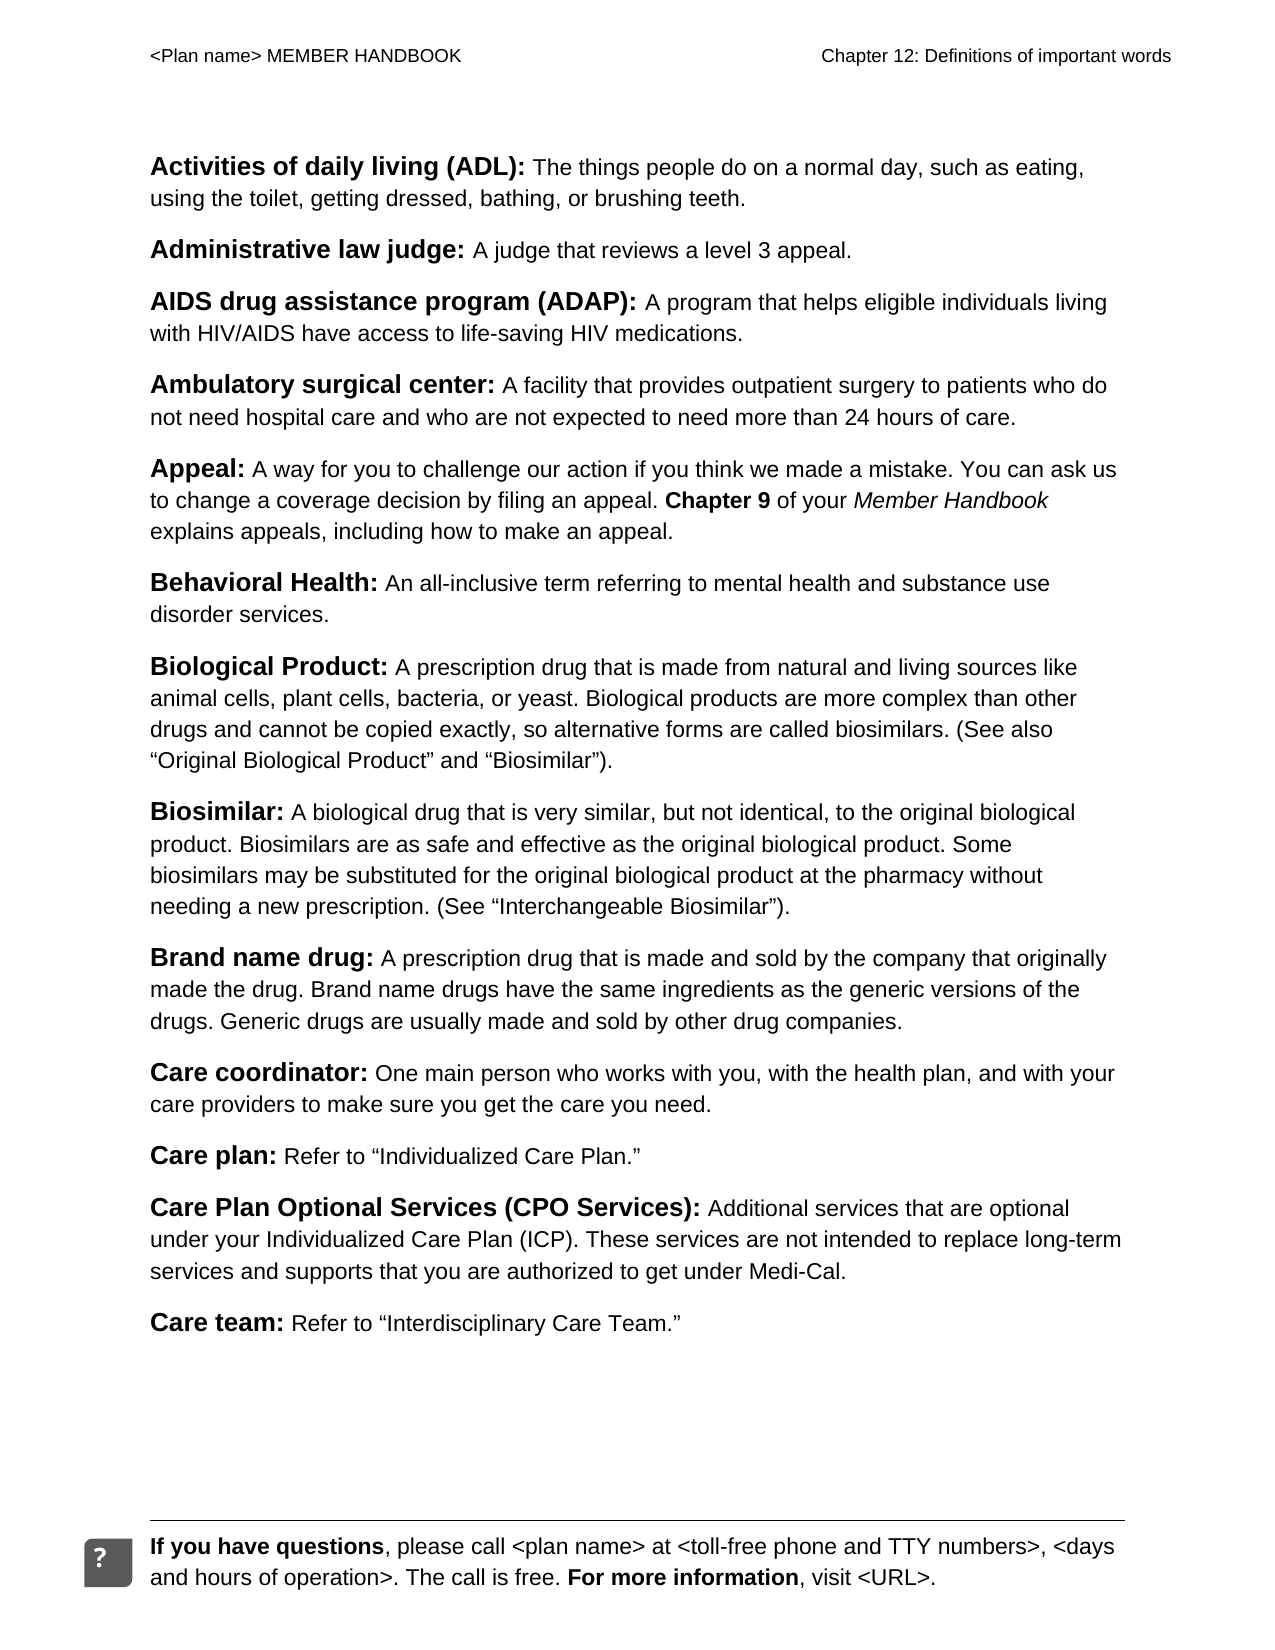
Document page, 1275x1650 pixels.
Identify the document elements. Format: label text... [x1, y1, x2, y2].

subtitle Behavioral Health: An all-inclusive term referring to mental health and substance use disorder services. [150, 567, 1125, 629]
subtitle Activities of daily living (ADL): The things people do on a normal day, such as eating, using the toilet, getting dressed, bathing, or brushing teeth. [150, 150, 1125, 212]
subtitle AIDS drug assistance program (ADAP): A program that helps eligible individuals living with HIV/AIDS have access to life-saving HIV medications. [150, 285, 1125, 348]
subtitle Care plan: Refer to “Individualized Care Plan.” [150, 1139, 1125, 1171]
subtitle Brand name drug: A prescription drug that is made and sold by the company that originally made the drug. Brand name drugs have the same ingredients as the generic versions of the drugs. Generic drugs are usually made and sold by other drug companies. [150, 942, 1125, 1035]
subtitle Care team: Refer to “Interdisciplinary Care Team.” [150, 1306, 1125, 1337]
subtitle Biosimilar: A biological drug that is very similar, but not identical, to the original biological product. Biosimilars are as safe and effective as the original biological product. Some biosimilars may be substituted for the original biological product at the pharmacy without needing a new prescription. (See “Interchangeable Biosimilar”). [150, 796, 1125, 921]
subtitle Ambulatory surgical center: A facility that provides outpatient surgery to patients who do not need hospital care and who are not expected to need more than 24 hours of care. [150, 369, 1125, 431]
subtitle Care coordinator: One main person who works with you, with the health plan, and with your care providers to make sure you get the care you need. [150, 1056, 1125, 1119]
subtitle Biological Product: A prescription drug that is made from natural and living sources like animal cells, plant cells, bacteria, or yeast. Biological products are more complex than other drugs and cannot be copied exactly, so alternative forms are called biosimilars. (See also “Original Biological Product” and “Biosimilar”). [150, 650, 1125, 775]
subtitle Appeal: A way for you to challenge our action if you think we made a mistake. You can ask us to change a coverage decision by filing an appeal. Chapter 9 of your Member Handbook explains appeals, including how to make an appeal. [150, 452, 1125, 546]
subtitle Administrative law judge: A judge that reviews a level 3 appeal. [150, 233, 1125, 264]
subtitle Care Plan Optional Services (CPO Services): Additional services that are optional under your Individualized Care Plan (ICP). These services are not intended to replace long-term services and supports that you are authorized to get under Medi-Cal. [150, 1192, 1125, 1285]
